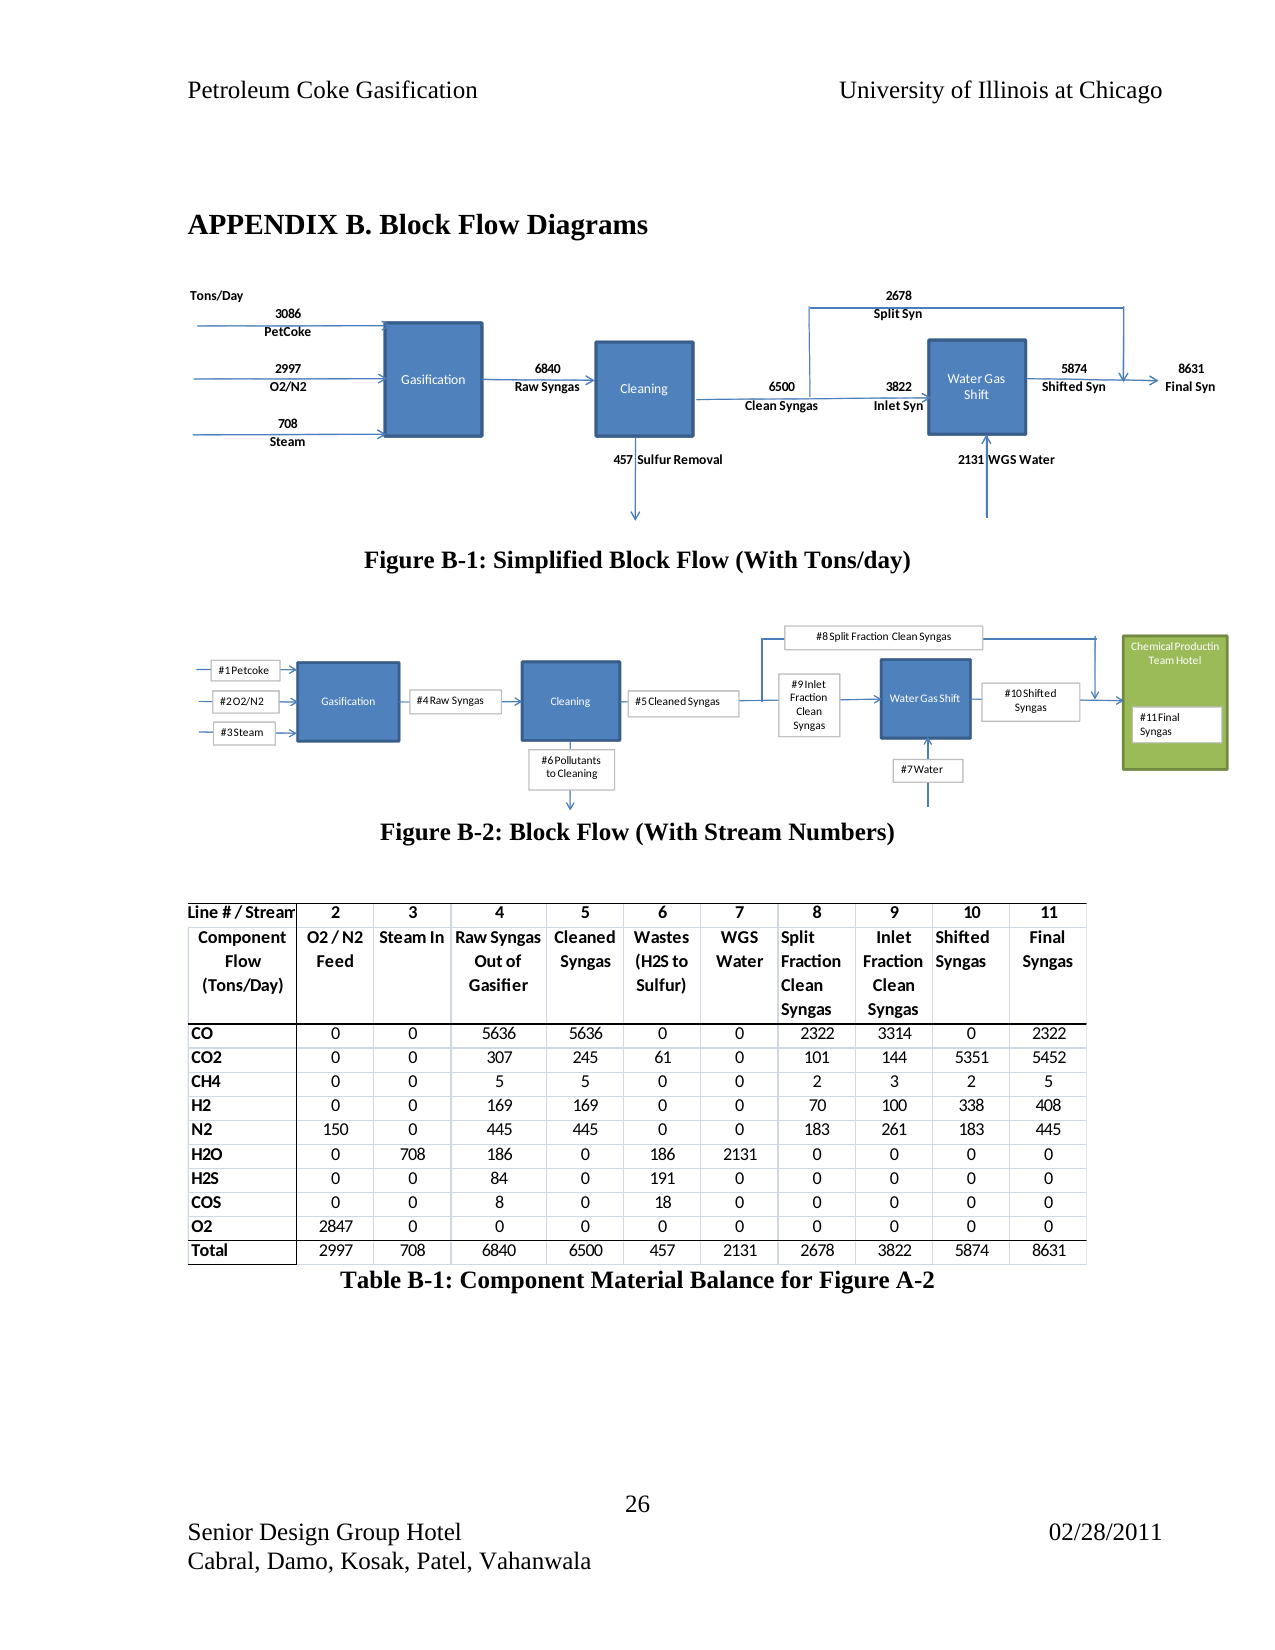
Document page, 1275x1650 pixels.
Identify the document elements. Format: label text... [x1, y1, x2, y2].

text Figure B-1: Simplified Block Flow (With Tons/day) [187, 545, 1087, 574]
text Table B-1: Component Material Balance for Figure A-2 [187, 1266, 1087, 1294]
text APPENDIX B. Block Flow Diagrams [187, 207, 1087, 241]
text Figure B-2: Block Flow (With Stream Numbers) [187, 817, 1087, 845]
